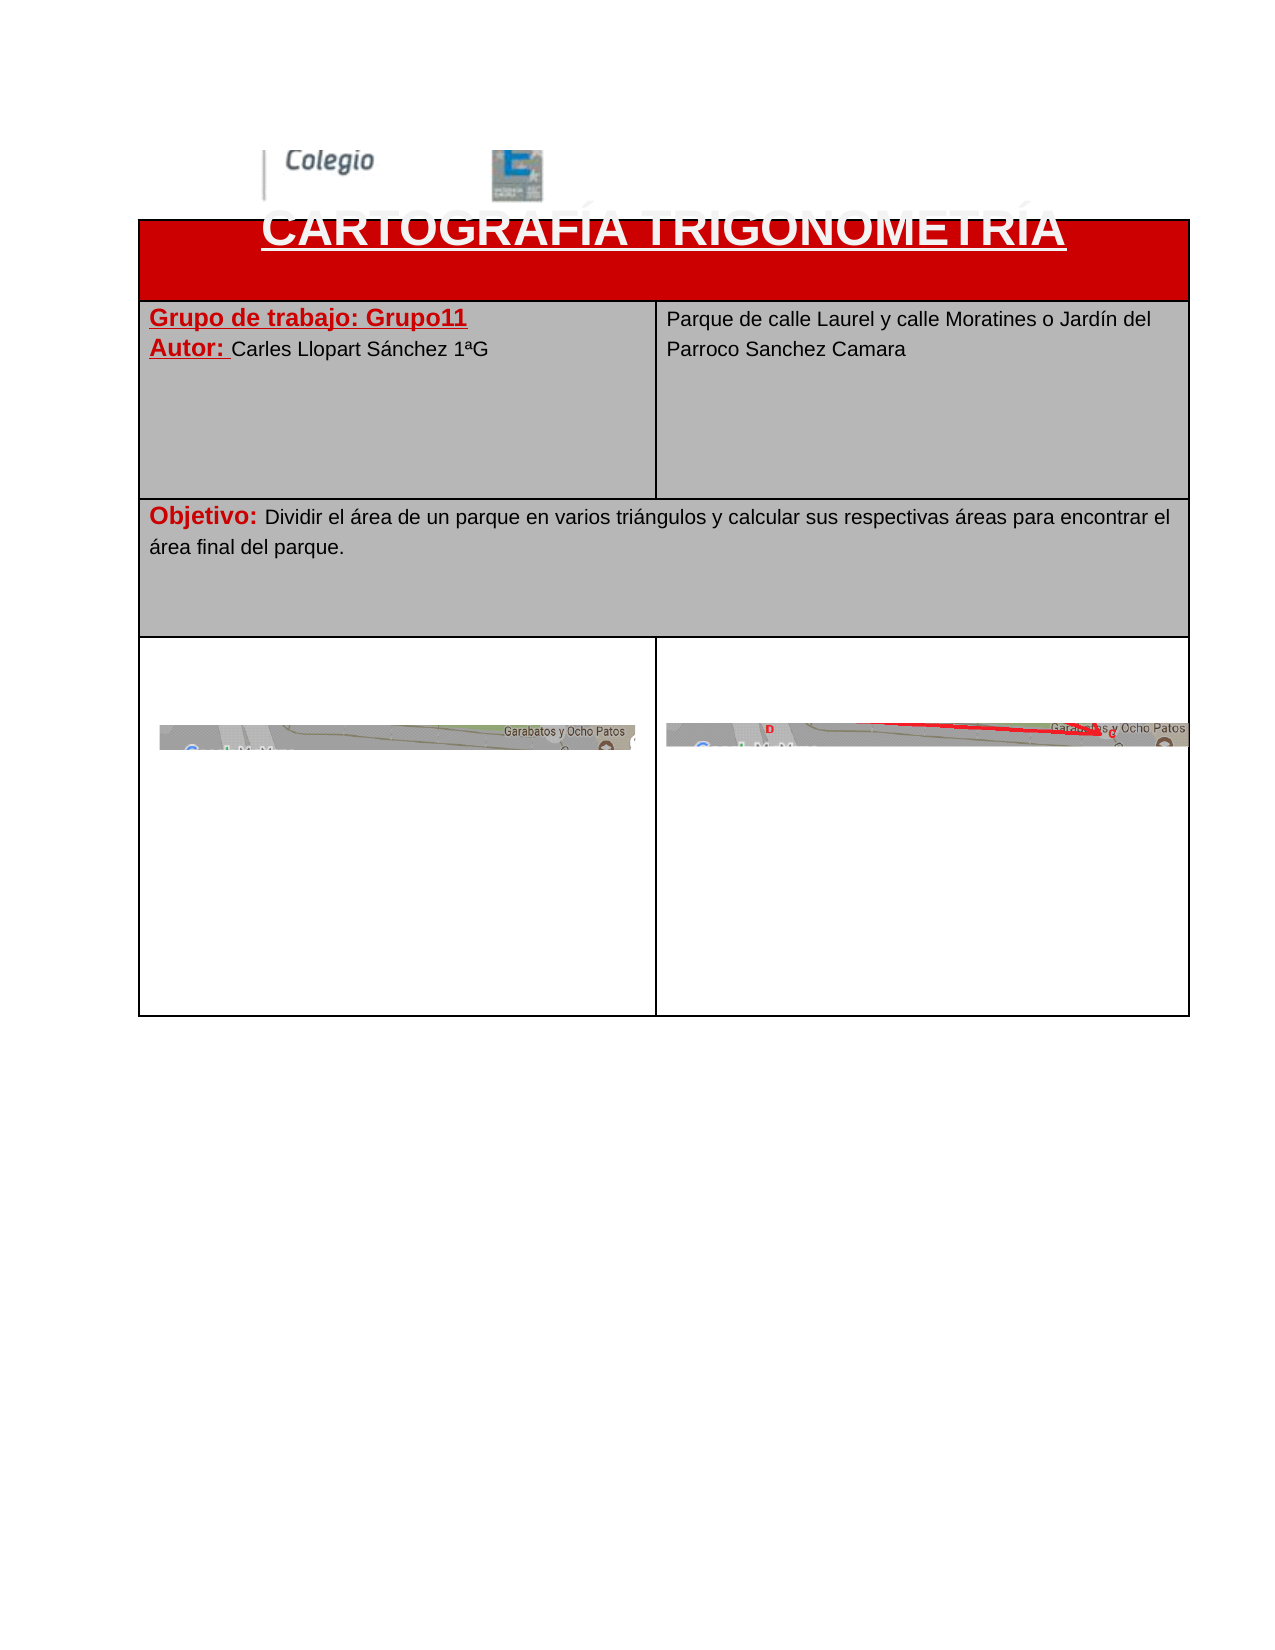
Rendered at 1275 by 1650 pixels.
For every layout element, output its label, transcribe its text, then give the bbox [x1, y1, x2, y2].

table_cell [657, 638, 1188, 1015]
table_cell Objetivo: Dividir el área de un parque en varios triángulos y calcular sus respectivas áreas para encontrar el área final del parque. [140, 500, 1188, 636]
table_cell [140, 638, 655, 1015]
table_header CARTOGRAFÍA TRIGONOMETRÍA [140, 221, 1188, 300]
table_cell Parque de calle Laurel y calle Moratines o Jardín del Parroco Sanchez Camara [657, 302, 1188, 498]
table_cell Grupo de trabajo: Grupo11 Autor: Carles Llopart Sánchez 1ªG [140, 302, 655, 498]
